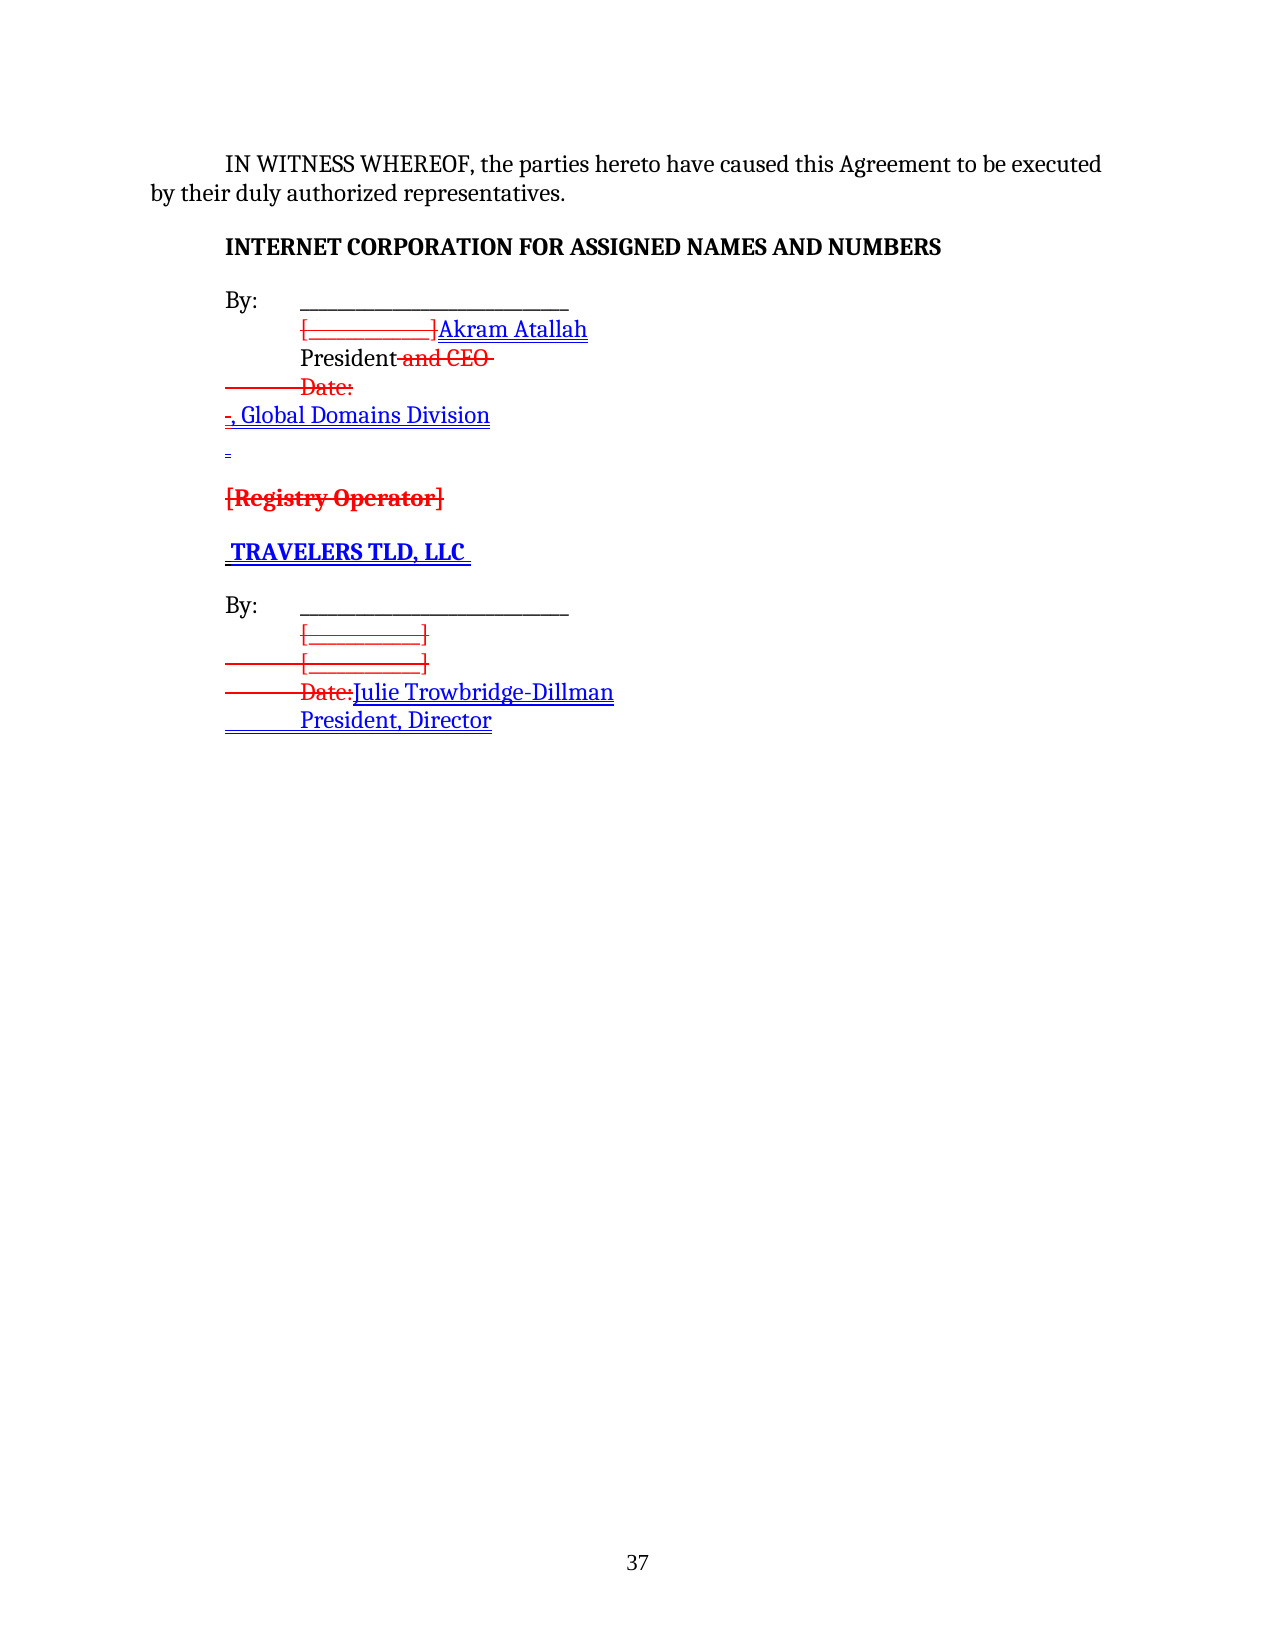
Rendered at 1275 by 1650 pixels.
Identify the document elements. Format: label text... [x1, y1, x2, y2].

text [Registry Operator] [150, 484, 1125, 512]
text INTERNET CORPORATION FOR ASSIGNED NAMES AND NUMBERS [150, 232, 1125, 261]
text President, Director [225, 706, 1125, 761]
text TRAVELERS TLD, LLC [150, 537, 1125, 566]
text By: _____________________________ [____________] [____________] Date:Julie Trowbridge-Dillman [225, 591, 1125, 706]
text By: _____________________________ [_____________]Akram Atallah President and CEO Date: , Global Domains Division [225, 286, 1125, 459]
text IN WITNESS WHEREOF, the parties hereto have caused this Agreement to be executed by their duly authorized representatives. [150, 150, 1125, 207]
